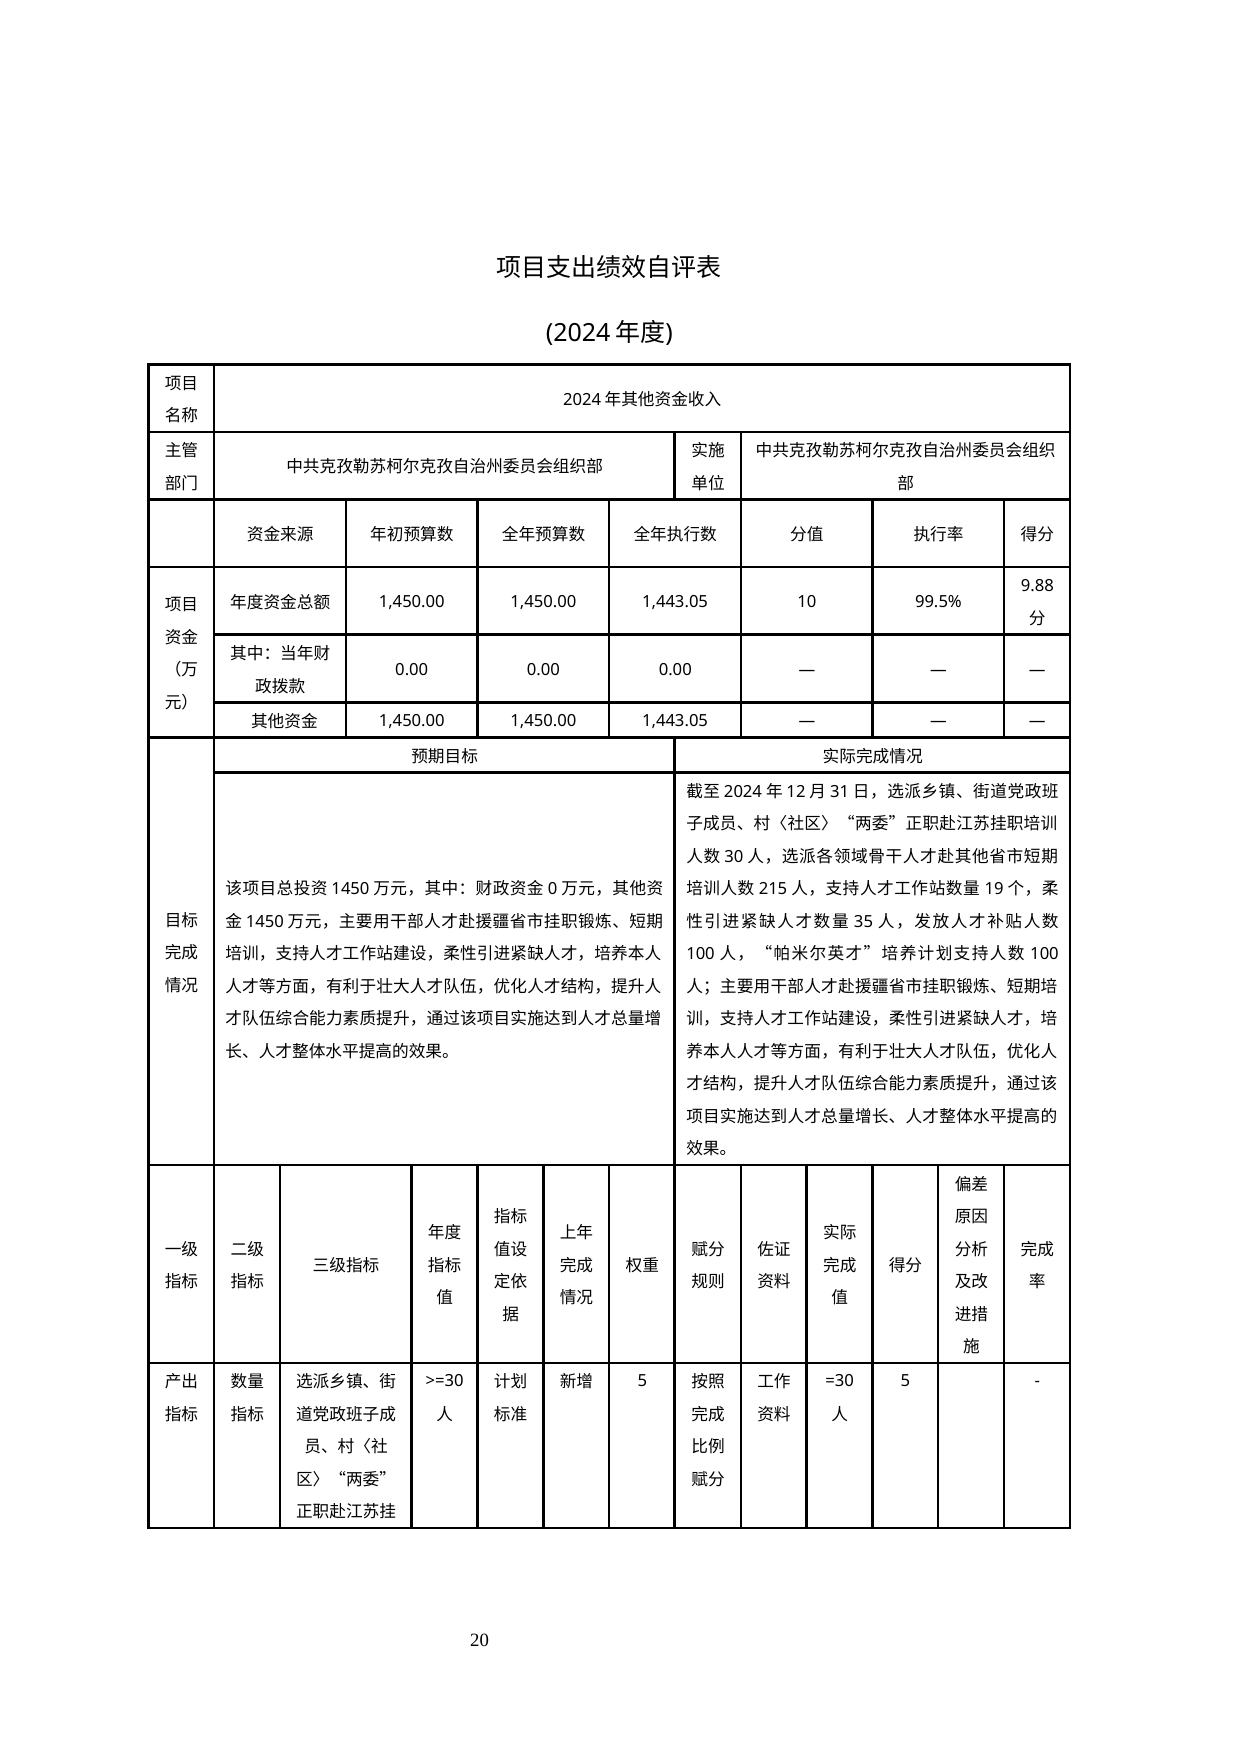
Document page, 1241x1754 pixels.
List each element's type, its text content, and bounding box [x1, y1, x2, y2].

table_cell - [1005, 1364, 1069, 1526]
table_cell 上年完成情况 [545, 1166, 608, 1361]
table_cell 实际完成值 [808, 1166, 871, 1361]
table_cell 1,450.00 [479, 568, 608, 633]
table_cell 分值 [742, 501, 871, 566]
table_cell (2024年度) [148, 298, 1070, 363]
table_cell 中共克孜勒苏柯尔克孜自治州委员会组织部 [742, 433, 1069, 498]
table_cell 工作资料 [742, 1364, 805, 1526]
table_cell 主管部门 [150, 433, 213, 498]
table_cell 5 [610, 1364, 673, 1526]
table_cell 实施单位 [676, 433, 740, 498]
table_cell 2024年其他资金收入 [215, 366, 1069, 431]
table_cell 1,450.00 [479, 704, 608, 736]
table_cell — [742, 636, 871, 701]
table_cell 一级指标 [150, 1166, 213, 1361]
table_cell 执行率 [874, 501, 1003, 566]
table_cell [281, 1364, 410, 1526]
table_cell 10 [742, 568, 871, 633]
table_cell [150, 501, 213, 566]
table_cell 实际完成情况 [676, 739, 1069, 771]
table_cell 资金来源 [215, 501, 345, 566]
table_cell 指标值设定依据 [479, 1166, 542, 1361]
table_cell 佐证资料 [742, 1166, 805, 1361]
table_cell — [1005, 636, 1069, 701]
table_cell 5 [874, 1364, 937, 1526]
table_cell 计划标准 [479, 1364, 542, 1526]
table_cell 三级指标 [281, 1166, 410, 1361]
table_cell 1,450.00 [347, 704, 476, 736]
table_cell >=30人 [413, 1364, 476, 1526]
table_cell 权重 [610, 1166, 673, 1361]
table_cell 0.00 [347, 636, 476, 701]
table_cell 数量指标 [215, 1364, 279, 1526]
table_cell [939, 1364, 1003, 1526]
table_cell — [1005, 704, 1069, 736]
table_cell 1,443.05 [610, 568, 740, 633]
table_cell 中共克孜勒苏柯尔克孜自治州委员会组织部 [215, 433, 673, 498]
table_cell 新增 [545, 1364, 608, 1526]
table_cell 项目名称 [150, 366, 213, 431]
table_cell 项目资金 （万元） [150, 568, 213, 736]
table_cell 0.00 [479, 636, 608, 701]
table_cell 偏差原因分析及改进措施 [939, 1166, 1003, 1361]
table_cell 其他资金 [215, 704, 345, 736]
table_header 项目支出绩效自评表 [148, 233, 1070, 298]
table_cell 全年执行数 [610, 501, 740, 566]
table_cell 预期目标 [215, 739, 673, 771]
table_cell 年度指标值 [413, 1166, 476, 1361]
table_cell 完成率 [1005, 1166, 1069, 1361]
table_cell 全年预算数 [479, 501, 608, 566]
table_cell 截至2024年12月31日，选派乡镇、街道党政班子成员、村〈社区〉“两委”正职赴江苏挂职培训人数30人，选派各领域骨干人才赴其他省市短期培训人数215人，支持人才工作站数量19个，柔性引进紧缺人才数量35人，发放人才补贴人数100人，“帕米尔英才”培养计划支持人数100人；主要用干部人才赴援疆省市挂职锻炼、短期培训，支持人才工作站建设，柔性引进紧缺人才，培养本人人才等方面，有利于壮大人才队伍，优化人才结构，提升人才队伍综合能力素质提升，通过该项目实施达到人才总量增长、人才整体水平提高的效果。 [676, 774, 1069, 1164]
table_cell — [742, 704, 871, 736]
table_cell — [874, 636, 1003, 701]
table_cell 按照完成比例赋分 [676, 1364, 740, 1526]
table_cell 得分 [874, 1166, 937, 1361]
table_cell =30人 [808, 1364, 871, 1526]
table_cell 得分 [1005, 501, 1069, 566]
table_cell 目标完成情况 [150, 739, 213, 1164]
table_cell 其中：当年财政拨款 [215, 636, 345, 701]
table_cell 产出指标 [150, 1364, 213, 1526]
table_cell 二级指标 [215, 1166, 279, 1361]
table_cell 0.00 [610, 636, 740, 701]
table_cell 赋分规则 [676, 1166, 740, 1361]
table_cell 该项目总投资1450万元，其中：财政资金0万元，其他资金1450万元，主要用干部人才赴援疆省市挂职锻炼、短期培训，支持人才工作站建设，柔性引进紧缺人才，培养本人人才等方面，有利于壮大人才队伍，优化人才结构，提升人才队伍综合能力素质提升，通过该项目实施达到人才总量增长、人才整体水平提高的效果。 [215, 774, 673, 1164]
table_cell 1,443.05 [610, 704, 740, 736]
table_cell — [874, 704, 1003, 736]
table_cell 年度资金总额 [215, 568, 345, 633]
table_cell 9.88分 [1005, 568, 1069, 633]
table_cell 年初预算数 [347, 501, 476, 566]
table_cell 99.5% [874, 568, 1003, 633]
table_cell 1,450.00 [347, 568, 476, 633]
